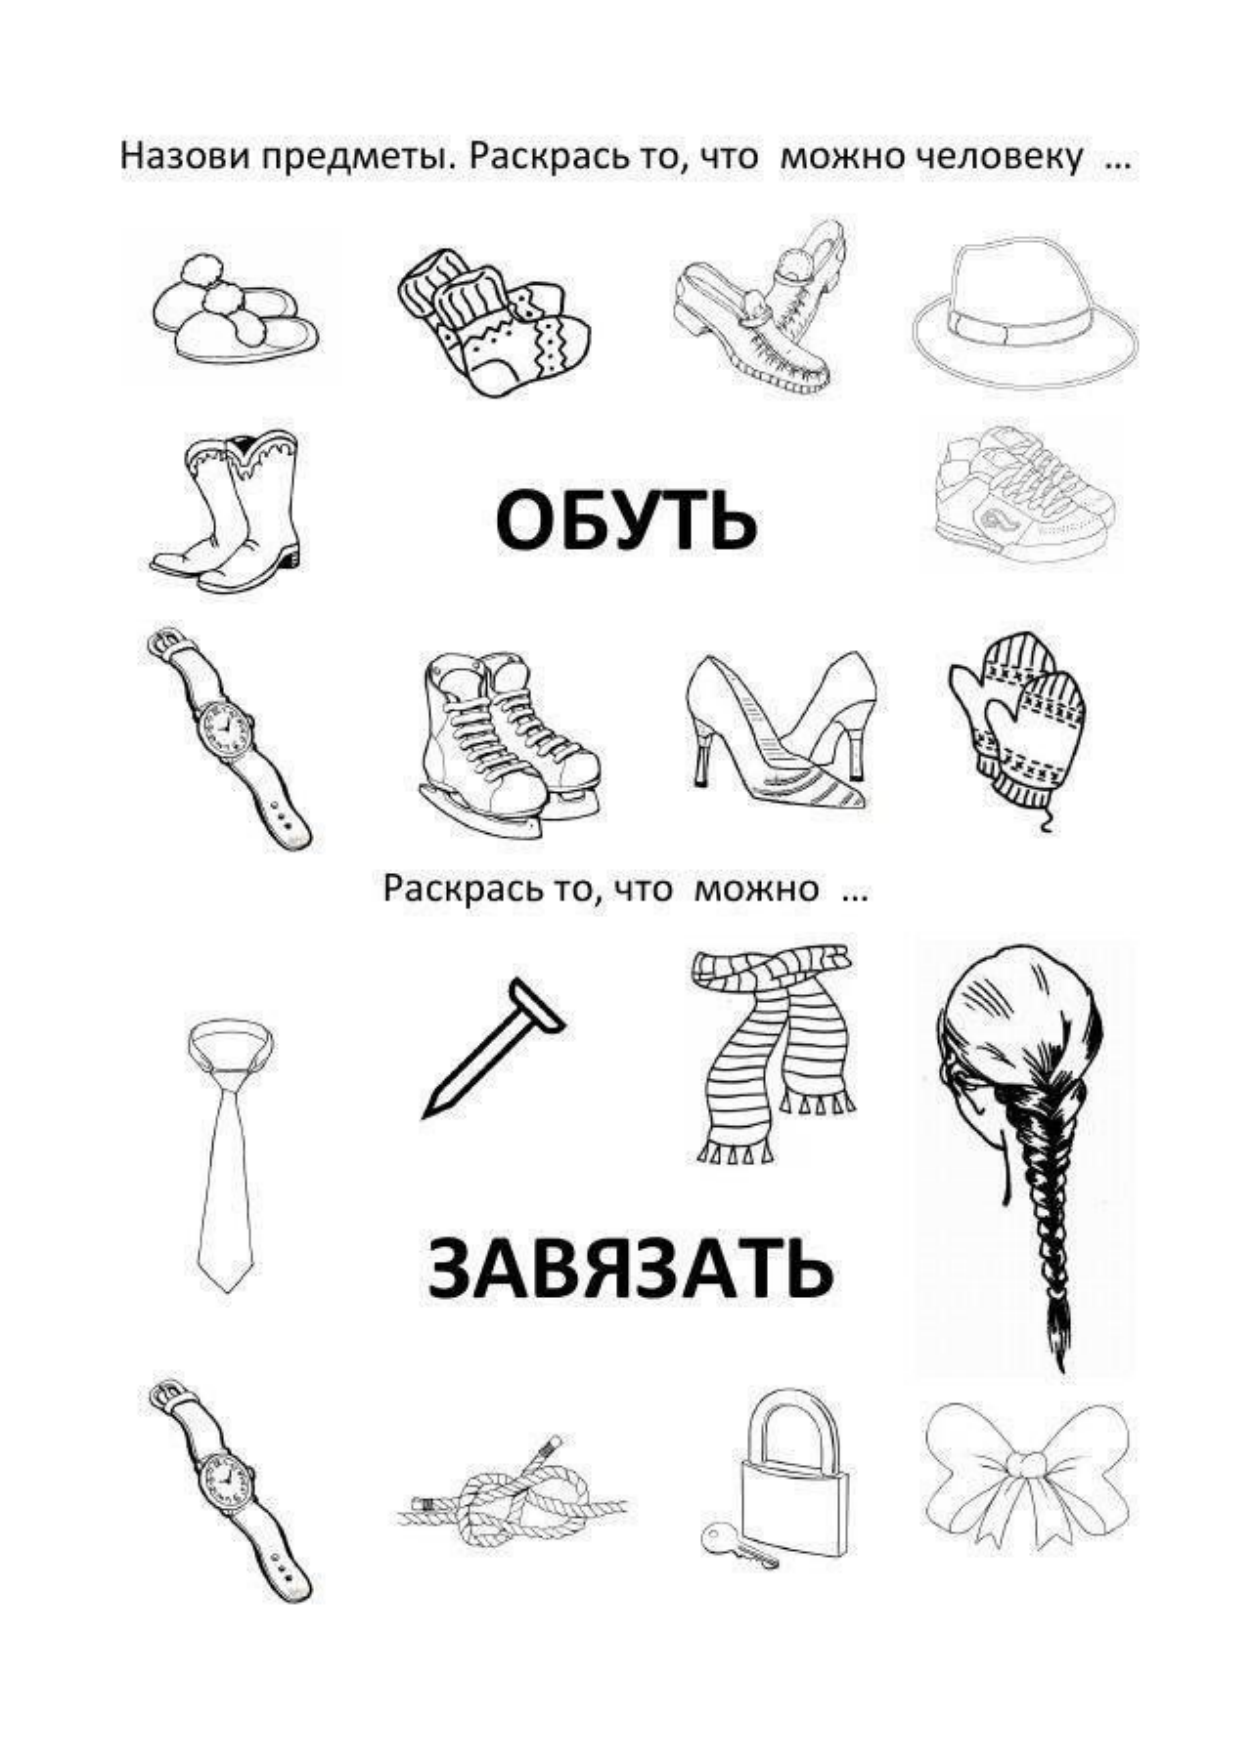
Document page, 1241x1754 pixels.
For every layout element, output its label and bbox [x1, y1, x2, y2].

picture [44, 73, 1208, 1636]
